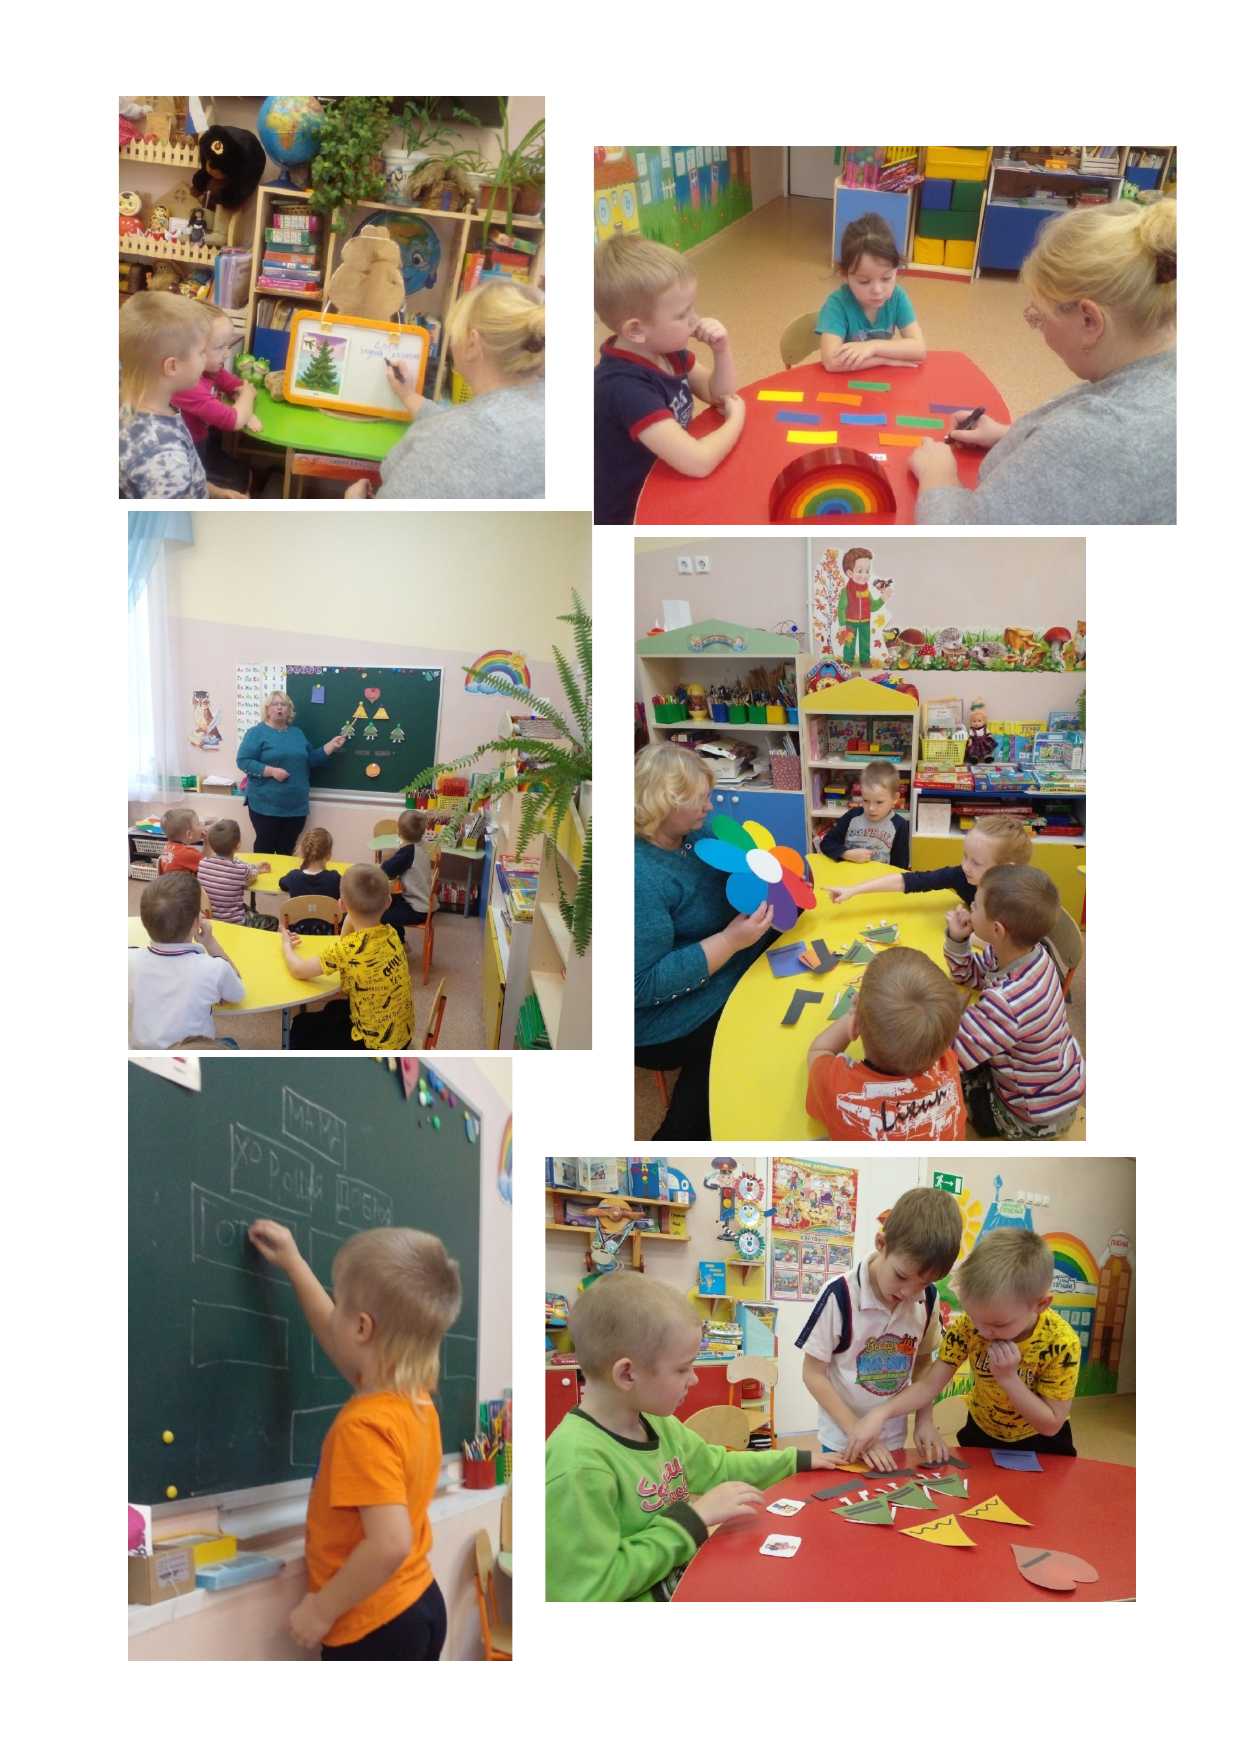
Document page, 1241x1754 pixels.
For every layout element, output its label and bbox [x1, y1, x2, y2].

picture [634, 537, 1086, 1141]
picture [118, 96, 546, 499]
picture [128, 1057, 513, 1661]
picture [545, 1157, 1136, 1602]
picture [128, 146, 1177, 1050]
